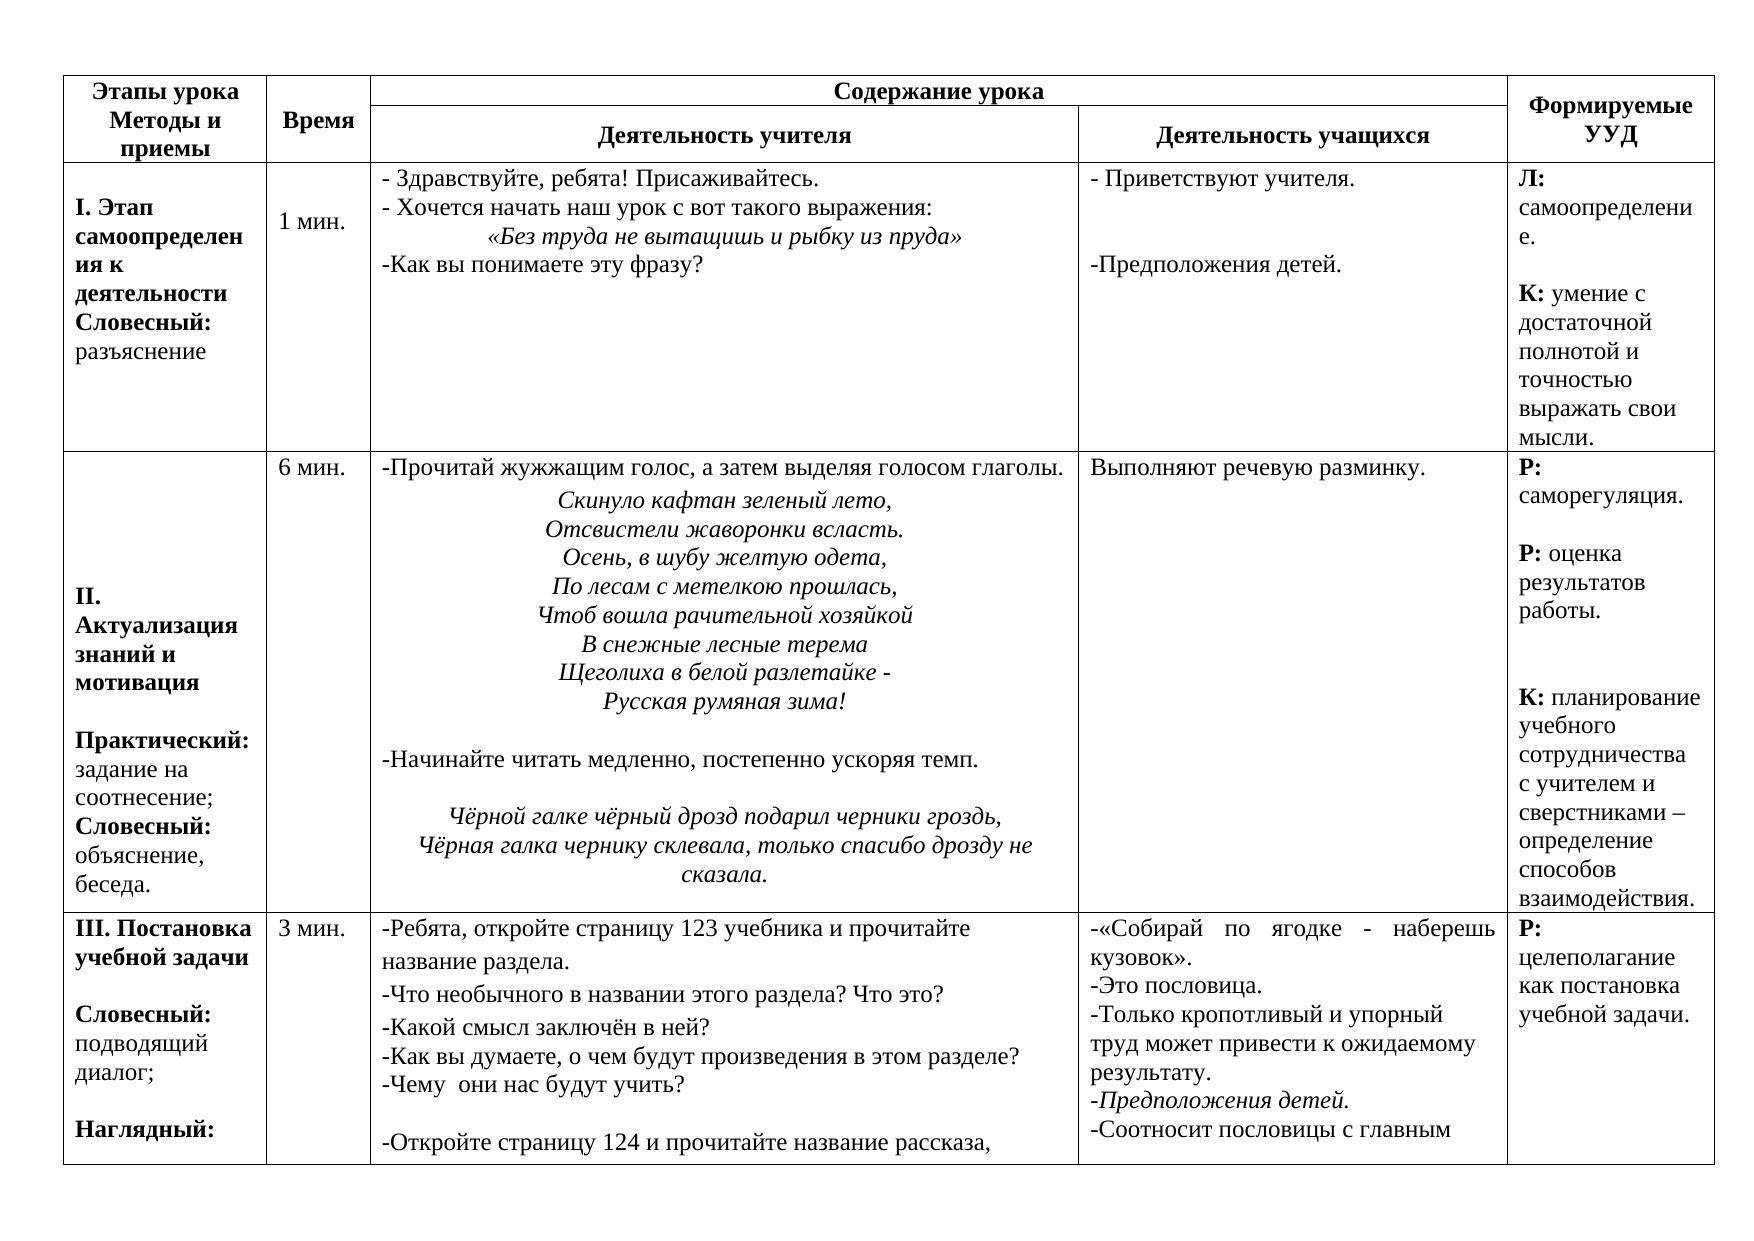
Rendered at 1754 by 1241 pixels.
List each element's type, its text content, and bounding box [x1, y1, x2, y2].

table_header Время [267, 76, 370, 162]
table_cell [1508, 913, 1714, 1164]
table_cell 3 мин. [267, 913, 370, 1164]
table_cell - Здравствуйте, ребята! Присаживайтесь. - Хочется начать наш урок с вот такого выражения: «Без труда не вытащишь и рыбку из пруда» -Как вы понимаете эту фразу? [371, 163, 1078, 451]
table_cell Выполняют речевую разминку. [1079, 452, 1507, 912]
table_header Содержание урока [371, 76, 1507, 105]
table_cell Деятельность учителя [371, 106, 1078, 162]
table_header Этапы урока Методы и приемы [64, 76, 266, 162]
table_cell - Приветствуют учителя. -Предположения детей. [1079, 163, 1507, 451]
table_cell -Прочитай жужжащим голос, а затем выделяя голосом глаголы. Скинуло кафтан зеленый лето, Отсвистели жаворонки всласть. Осень, в шубу желтую одета, По лесам с метелкою прошлась, Чтоб вошла рачительной хозяйкой В снежные лесные терема Щеголиха в белой разлетайке - Русская румяная зима! -Начинайте читать медленно, постепенно ускоряя темп. Чёрной галке чёрный дрозд подарил черники гроздь, Чёрная галка чернику склевала, только спасибо дрозду не сказала. [371, 452, 1078, 912]
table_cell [371, 913, 1078, 1164]
table_cell Деятельность учащихся [1079, 106, 1507, 162]
table_cell Л: самоопределение. К: умение с достаточной полнотой и точностью выражать свои мысли. [1508, 163, 1714, 451]
table_cell Р: саморегуляция. Р: оценка результатов работы. К: планирование учебного сотрудничества с учителем и сверстниками – определение способов взаимодействия. [1508, 452, 1714, 912]
table_cell II. Актуализация знаний и мотивация Практический: задание на соотнесение; Словесный: объяснение, беседа. [64, 452, 266, 912]
table_cell 6 мин. [267, 452, 370, 912]
table_header Формируемые УУД [1508, 76, 1714, 162]
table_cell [1079, 913, 1507, 1164]
table_cell 1 мин. [267, 163, 370, 451]
table_cell I. Этап самоопределения к деятельности Словесный: разъяснение [64, 163, 266, 451]
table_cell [64, 913, 266, 1164]
